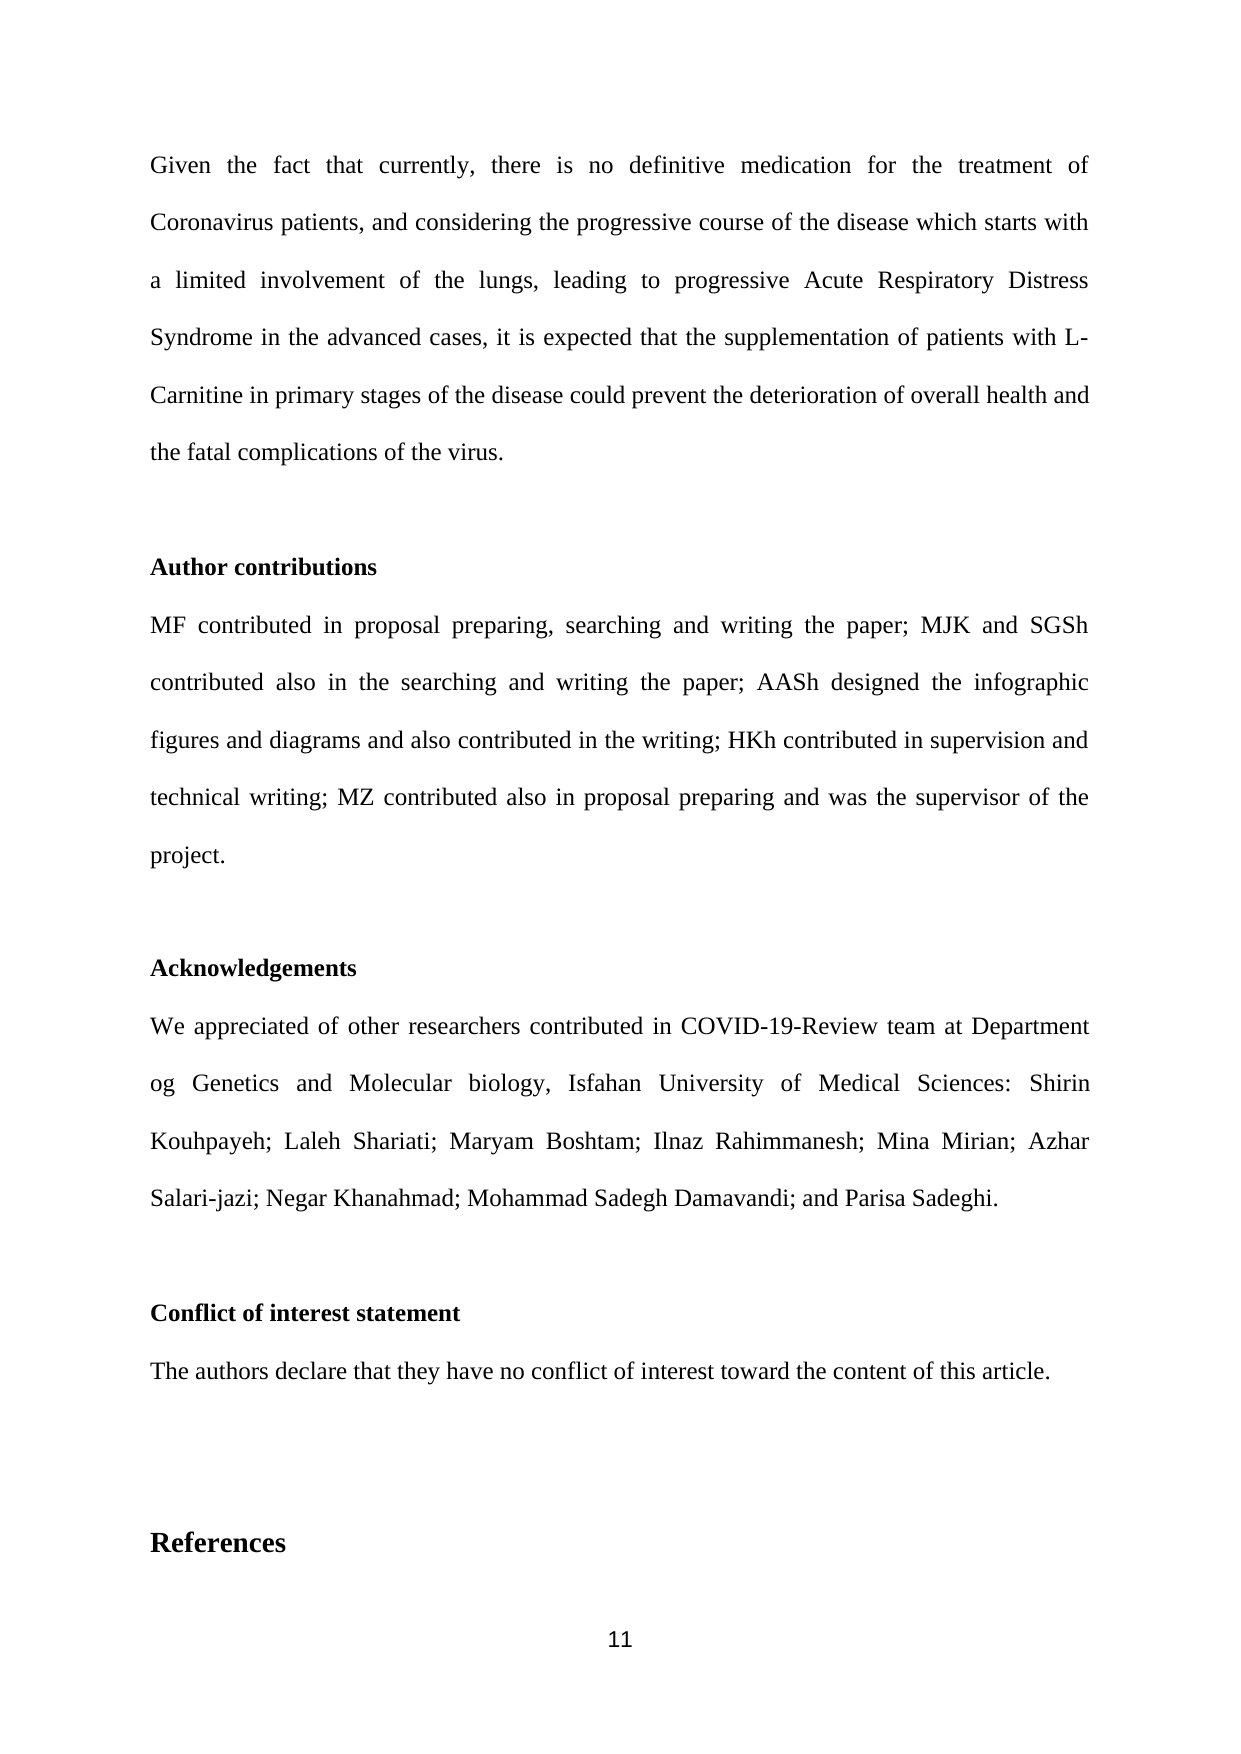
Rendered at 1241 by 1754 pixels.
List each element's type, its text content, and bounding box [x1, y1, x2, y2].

text Acknowledgements [150, 953, 1090, 982]
text We appreciated of other researchers contributed in COVID-19-Review team at Department og Genetics and Molecular biology, Isfahan University of Medical Sciences: Shirin Kouhpayeh; Laleh Shariati; Maryam Boshtam; Ilnaz Rahimmanesh; Mina Mirian; Azhar Salari-jazi; Negar Khanahmad; Mohammad Sadegh Damavandi; and Parisa Sadeghi. [150, 1011, 1090, 1212]
text The authors declare that they have no conflict of interest toward the content of this article. [150, 1356, 1090, 1385]
text Conflict of interest statement [150, 1298, 1090, 1327]
text Given the fact that currently, there is no definitive medication for the treatment of Coronavirus patients, and considering the progressive course of the disease which starts with a limited involvement of the lungs, leading to progressive Acute Respiratory Distress Syndrome in the advanced cases, it is expected that the supplementation of patients with L-Carnitine in primary stages of the disease could prevent the deterioration of overall health and the fatal complications of the virus. [150, 150, 1090, 466]
text Author contributions [150, 552, 1090, 581]
text MF contributed in proposal preparing, searching and writing the paper; MJK and SGSh contributed also in the searching and writing the paper; AASh designed the infographic figures and diagrams and also contributed in the writing; HKh contributed in supervision and technical writing; MZ contributed also in proposal preparing and was the supervisor of the project. [150, 610, 1090, 869]
text References [150, 1526, 1090, 1559]
